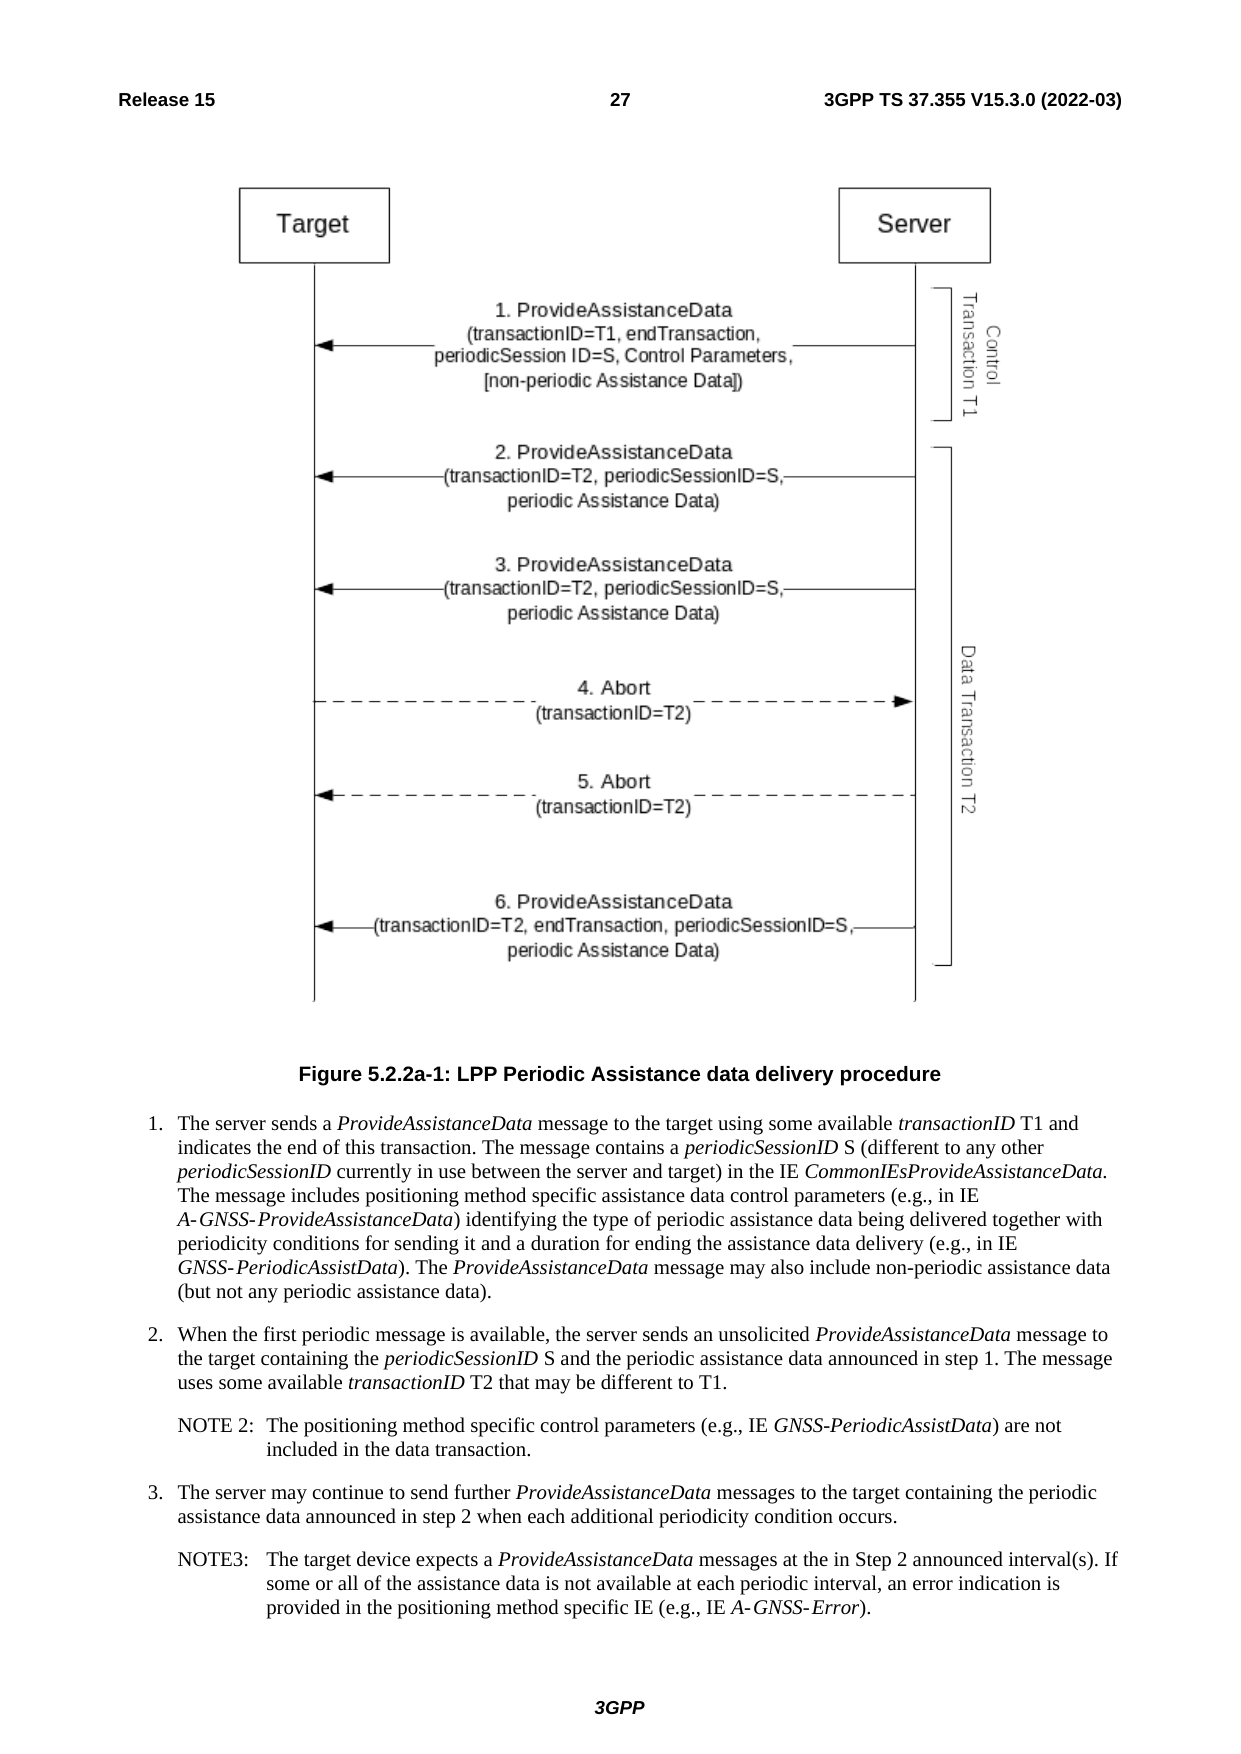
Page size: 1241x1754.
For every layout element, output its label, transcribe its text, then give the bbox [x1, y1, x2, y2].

text 2. When the first periodic message is available, the server sends an unsolicited ProvideAssistanceData message to the target containing the periodicSessionID S and the periodic assistance data announced in step 1. The message uses some available transactionID T2 that may be different to T1. [148, 1322, 1122, 1394]
text Figure 5.2.2a-1: LPP Periodic Assistance data delivery procedure [118, 1062, 1122, 1086]
text 3. The server may continue to send further ProvideAssistanceData messages to the target containing the periodic assistance data announced in step 2 when each additional periodicity condition occurs. [148, 1479, 1122, 1528]
text 1. The server sends a ProvideAssistanceData message to the target using some available transactionID T1 and indicates the end of this transaction. The message contains a periodicSessionID S (different to any other periodicSessionID currently in use between the server and target) in the IE CommonIEsProvideAssistanceData. The message includes positioning method specific assistance data control parameters (e.g., in IE A-GNSS-ProvideAssistanceData) identifying the type of periodic assistance data being delivered together with periodicity conditions for sending it and a duration for ending the assistance data delivery (e.g., in IE GNSS-PeriodicAssistData). The ProvideAssistanceData message may also include non-periodic assistance data (but not any periodic assistance data). [148, 1111, 1122, 1303]
text NOTE3: The target device expects a ProvideAssistanceData messages at the in Step 2 announced interval(s). If some or all of the assistance data is not available at each periodic interval, an error indication is provided in the positioning method specific IE (e.g., IE A-GNSS-Error). [177, 1546, 1122, 1619]
text NOTE 2: The positioning method specific control parameters (e.g., IE GNSS-PeriodicAssistData) are not included in the data transaction. [177, 1413, 1122, 1461]
